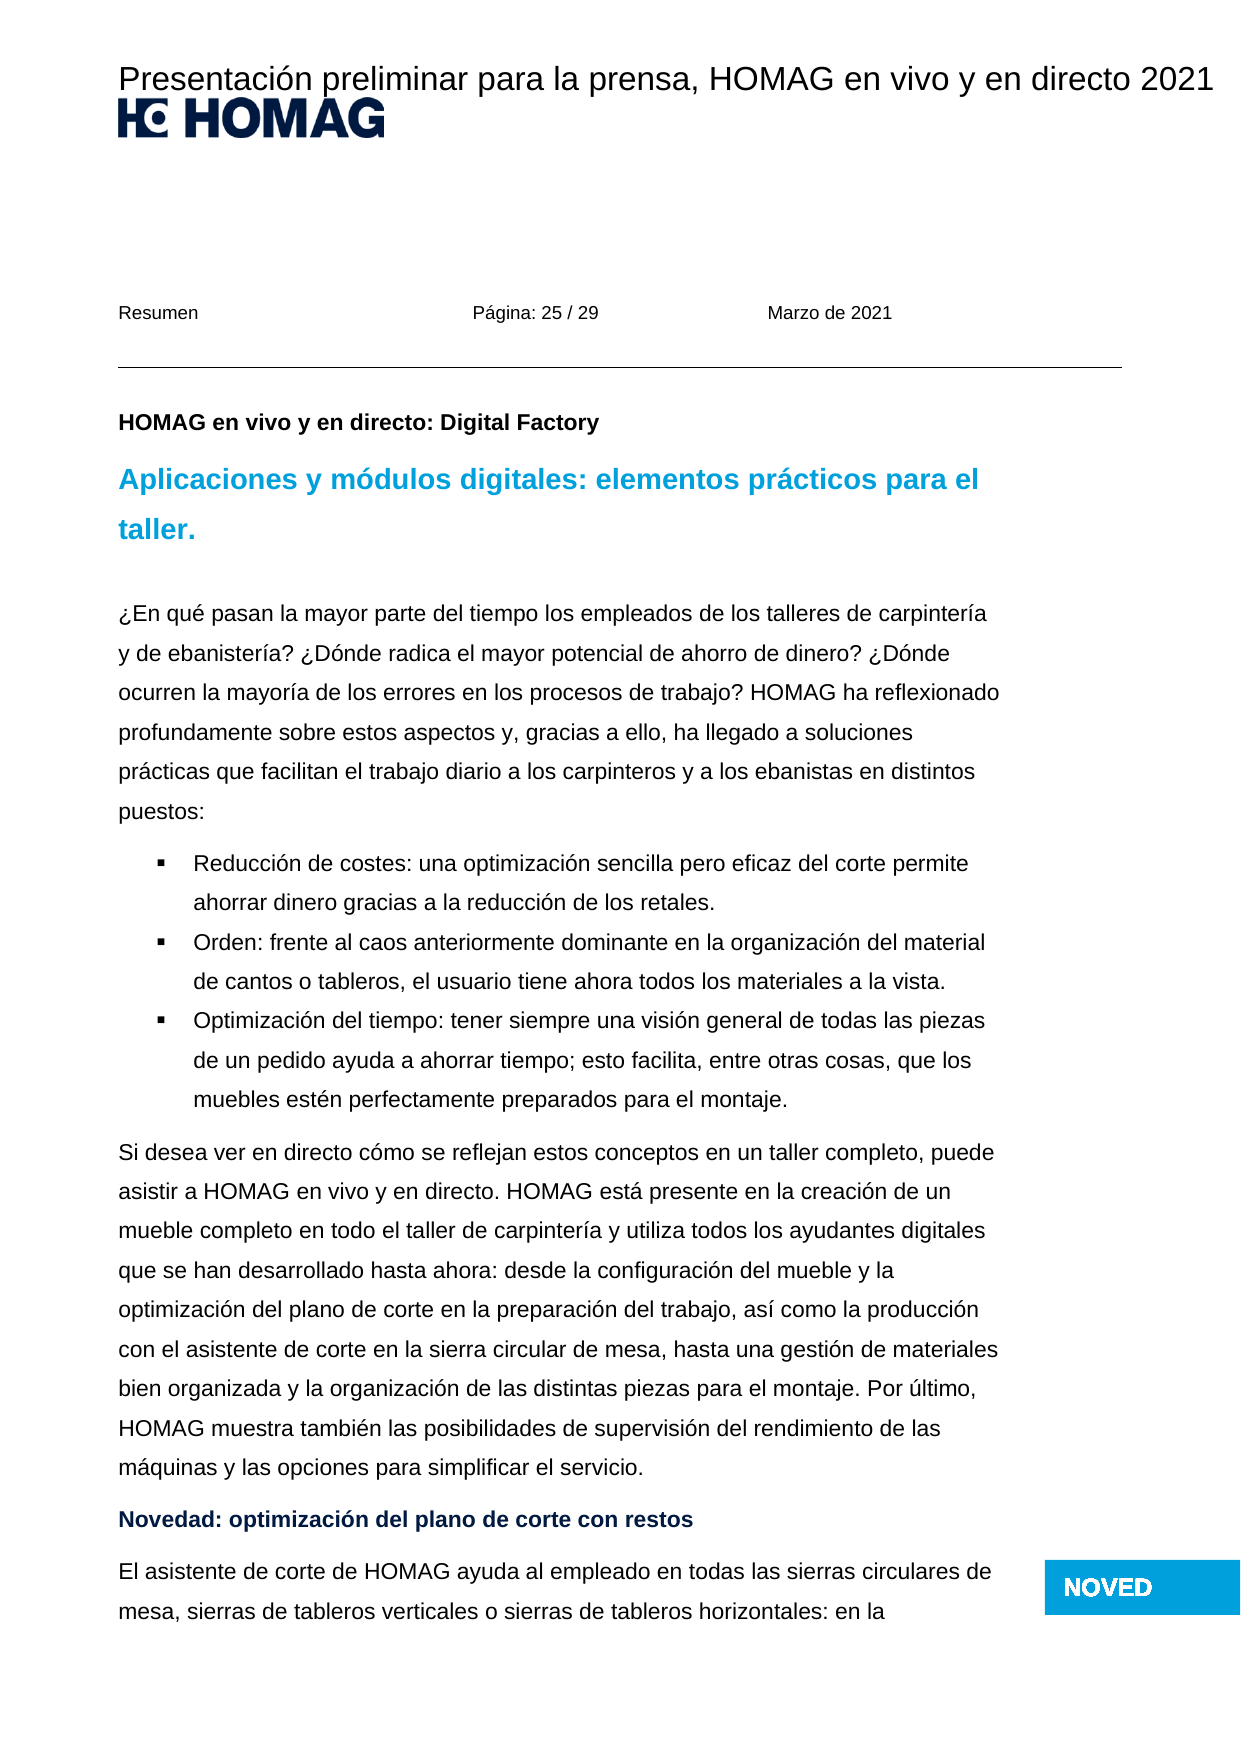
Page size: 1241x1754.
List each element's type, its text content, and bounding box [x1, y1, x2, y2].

subtitle Aplicaciones y módulos digitales: elementos prácticos para el taller. [118, 462, 1004, 546]
subtitle Novedad: optimización del plano de corte con restos [118, 1506, 1004, 1533]
text ¿En qué pasan la mayor parte del tiempo los empleados de los talleres de carpintería y de ebanistería? ¿Dónde radica el mayor potencial de ahorro de dinero? ¿Dónde ocurren la mayoría de los errores en los procesos de trabajo? HOMAG ha reflexionado profundamente sobre estos aspectos y, gracias a ello, ha llegado a soluciones prácticas que facilitan el trabajo diario a los carpinteros y a los ebanistas en distintos puestos: [118, 600, 1004, 824]
list Optimización del tiempo: tener siempre una visión general de todas las piezas de un pedido ayuda a ahorrar tiempo; esto facilita, entre otras cosas, que los muebles estén perfectamente preparados para el montaje. [156, 1007, 1004, 1113]
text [118, 1558, 1004, 1624]
list Reducción de costes: una optimización sencilla pero eficaz del corte permite ahorrar dinero gracias a la reducción de los retales. [156, 849, 1004, 915]
text Si desea ver en directo cómo se reflejan estos conceptos en un taller completo, puede asistir a HOMAG en vivo y en directo. HOMAG está presente en la creación de un mueble completo en todo el taller de carpintería y utiliza todos los ayudantes digitales que se han desarrollado hasta ahora: desde la configuración del mueble y la optimización del plano de corte en la preparación del trabajo, así como la producción con el asistente de corte en la sierra circular de mesa, hasta una gestión de materiales bien organizada y la organización de las distintas piezas para el montaje. Por último, HOMAG muestra también las posibilidades de supervisión del rendimiento de las máquinas y las opciones para simplificar el servicio. [118, 1138, 1004, 1481]
list Orden: frente al caos anteriormente dominante en la organización del material de cantos o tableros, el usuario tiene ahora todos los materiales a la vista. [156, 928, 1004, 994]
picture [118, 97, 384, 138]
text HOMAG en vivo y en directo: Digital Factory [118, 409, 1004, 436]
